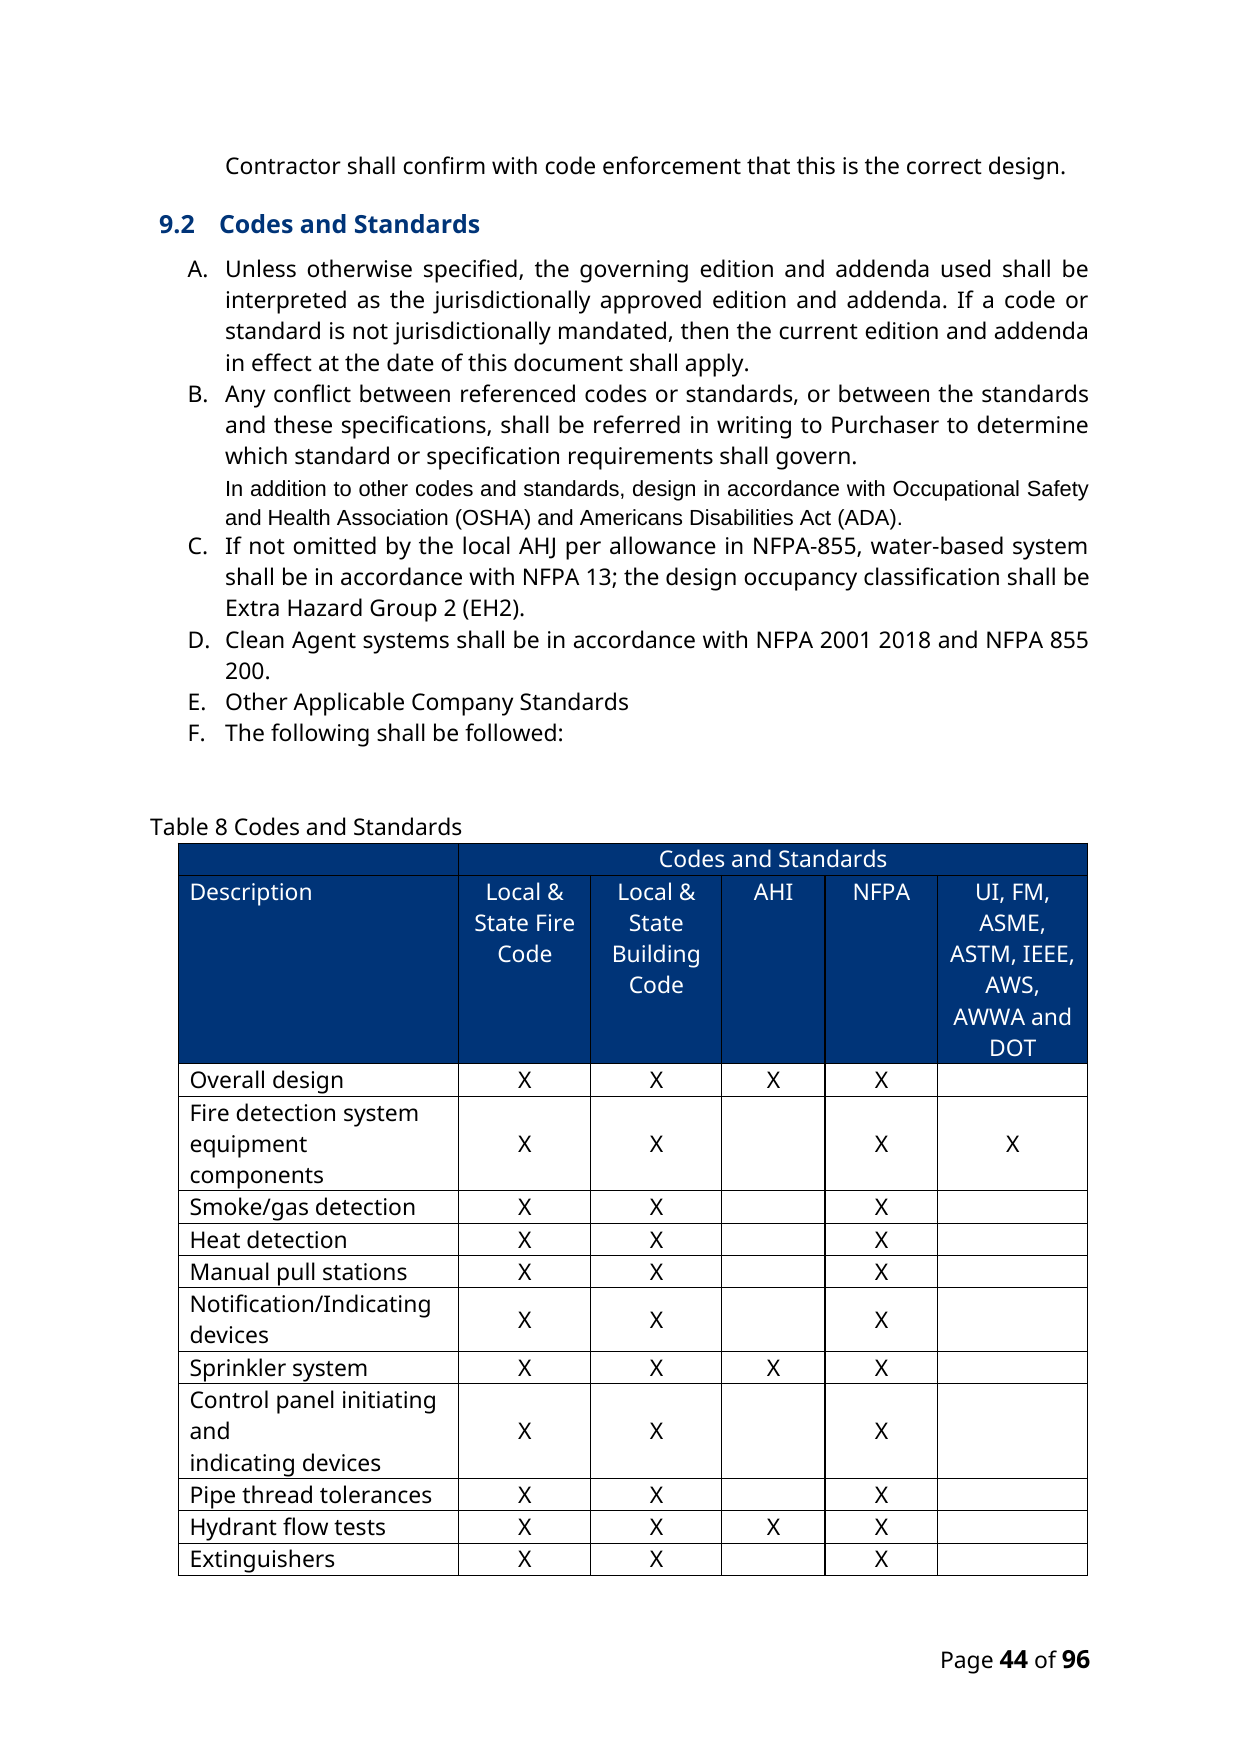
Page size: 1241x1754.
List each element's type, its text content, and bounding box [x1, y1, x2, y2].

table_cell [722, 1224, 824, 1255]
table_cell X [591, 1256, 721, 1287]
table_cell [938, 1256, 1087, 1287]
list Clean Agent systems shall be in accordance with NFPA 2001 2018 and NFPA 855 200. [187, 624, 1090, 686]
table_cell X [591, 1064, 721, 1096]
list Contractor shall confirm with code enforcement that this is the correct design. [225, 150, 1090, 181]
table_cell [722, 1479, 824, 1510]
table_cell X [826, 1479, 937, 1510]
table_cell Smoke/gas detection [179, 1191, 458, 1223]
table_cell X [826, 1544, 937, 1575]
table_cell X [591, 1224, 721, 1255]
table_cell [722, 1544, 824, 1575]
table_cell X [826, 1511, 937, 1542]
table_cell X [826, 1097, 937, 1190]
table_cell X [459, 1352, 590, 1383]
table_cell Local & State Fire Code [459, 876, 590, 1063]
table_cell X [826, 1191, 937, 1223]
table_cell X [722, 1511, 824, 1542]
table_cell Sprinkler system [179, 1352, 458, 1383]
table_cell [938, 1064, 1087, 1096]
table_header Codes and Standards [459, 844, 1087, 875]
text In addition to other codes and standards, design in accordance with Occupational Safety and Health Association (OSHA) and Americans Disabilities Act (ADA). [225, 472, 1090, 530]
table_cell [938, 1288, 1087, 1351]
table_cell X [459, 1224, 590, 1255]
table_cell X [826, 1288, 937, 1351]
table_cell [938, 1511, 1087, 1542]
table_cell Overall design [179, 1064, 458, 1096]
table_cell X [938, 1097, 1087, 1190]
list Other Applicable Company Standards [187, 686, 1090, 717]
table_cell AHI [722, 876, 824, 1063]
table_cell X [826, 1064, 937, 1096]
table_cell X [459, 1511, 590, 1542]
table_cell X [459, 1256, 590, 1287]
table_cell Hydrant flow tests [179, 1511, 458, 1542]
table_cell X [826, 1352, 937, 1383]
list Unless otherwise specified, the governing edition and addenda used shall be interpreted as the jurisdictionally approved edition and addenda. If a code or standard is not jurisdictionally mandated, then the current edition and addenda in effect at the date of this document shall apply. [187, 253, 1090, 378]
table_cell X [459, 1288, 590, 1351]
table_cell [722, 1256, 824, 1287]
table_cell Manual pull stations [179, 1256, 458, 1287]
table_cell X [459, 1097, 590, 1190]
table_cell X [459, 1479, 590, 1510]
table_cell [938, 1352, 1087, 1383]
table_cell X [459, 1191, 590, 1223]
table_header [179, 844, 458, 875]
table_cell [938, 1479, 1087, 1510]
table_cell X [591, 1384, 721, 1478]
list Any conflict between referenced codes or standards, or between the standards and these specifications, shall be referred in writing to Purchaser to determine which standard or specification requirements shall govern. [187, 378, 1090, 472]
table_cell X [591, 1352, 721, 1383]
table_cell X [591, 1544, 721, 1575]
table_cell X [591, 1288, 721, 1351]
table_cell X [826, 1256, 937, 1287]
table_cell [938, 1384, 1087, 1478]
table_cell Fire detection system equipment components [179, 1097, 458, 1190]
list If not omitted by the local AHJ per allowance in NFPA-855, water-based system shall be in accordance with NFPA 13; the design occupancy classification shall be Extra Hazard Group 2 (EH2). [187, 530, 1090, 624]
table_cell X [722, 1352, 824, 1383]
table_cell X [459, 1384, 590, 1478]
table_cell [938, 1224, 1087, 1255]
table_cell Local & State Building Code [591, 876, 721, 1063]
table_cell NFPA [826, 876, 937, 1063]
table_cell X [591, 1511, 721, 1542]
table_cell Pipe thread tolerances [179, 1479, 458, 1510]
table_cell X [459, 1544, 590, 1575]
table_cell X [591, 1479, 721, 1510]
table_cell X [591, 1097, 721, 1190]
table_cell [722, 1191, 824, 1223]
table_cell [938, 1191, 1087, 1223]
table_cell UI, FM, ASME, ASTM, IEEE, AWS, AWWA and DOT [938, 876, 1087, 1063]
table_cell Description [179, 876, 458, 1063]
subtitle Codes and Standards [159, 206, 1090, 240]
table_cell [722, 1384, 824, 1478]
table_cell [722, 1097, 824, 1190]
table_cell [938, 1544, 1087, 1575]
table_cell Notification/Indicating devices [179, 1288, 458, 1351]
table_cell X [722, 1064, 824, 1096]
table_cell X [591, 1191, 721, 1223]
table_cell Extinguishers [179, 1544, 458, 1575]
table_cell X [459, 1064, 590, 1096]
text Table 8 Codes and Standards [150, 811, 1090, 842]
table_cell Heat detection [179, 1224, 458, 1255]
list The following shall be followed: [187, 717, 1090, 749]
table_cell Control panel initiating and indicating devices [179, 1384, 458, 1478]
table_cell X [826, 1384, 937, 1478]
table_cell [722, 1288, 824, 1351]
table_cell X [826, 1224, 937, 1255]
